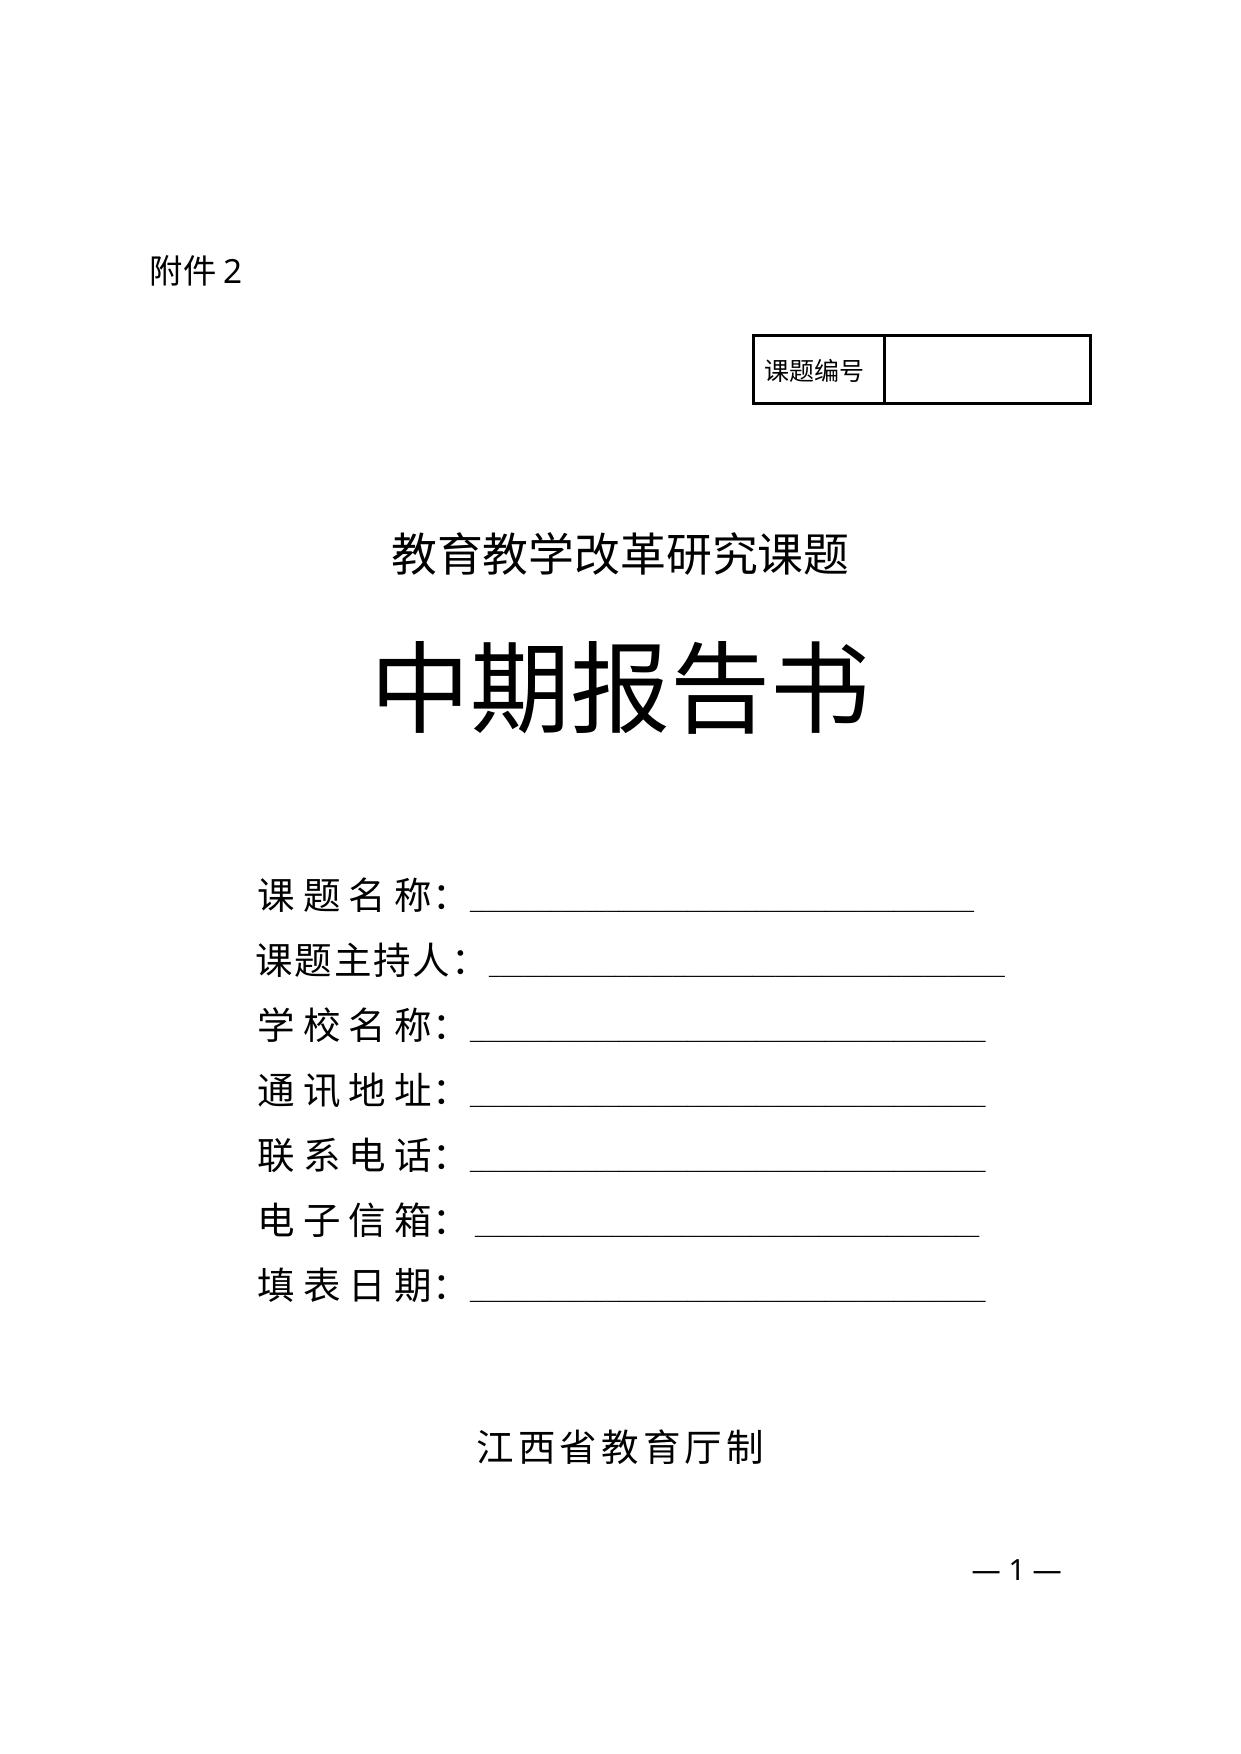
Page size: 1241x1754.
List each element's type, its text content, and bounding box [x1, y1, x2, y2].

text 学 校 名 称：_____________________________________________ [149, 990, 1091, 1055]
text 课题主持人：_____________________________________________ [149, 925, 1091, 990]
table_header 课题编号 [755, 337, 883, 402]
text 教育教学改革研究课题 [149, 503, 1091, 600]
text 江西省教育厅制 [149, 1413, 1091, 1478]
table_header [886, 337, 1089, 402]
text 附件2 [149, 237, 1091, 302]
text 课 题 名 称：____________________________________________ [149, 860, 1091, 925]
text 电 子 信 箱： ____________________________________________ [149, 1185, 1091, 1250]
text 通 讯 地 址：_____________________________________________ [149, 1055, 1091, 1120]
text 填 表 日 期：_____________________________________________ [149, 1250, 1091, 1315]
text 联 系 电 话：_____________________________________________ [149, 1120, 1091, 1185]
text 中期报告书 [149, 600, 1091, 763]
